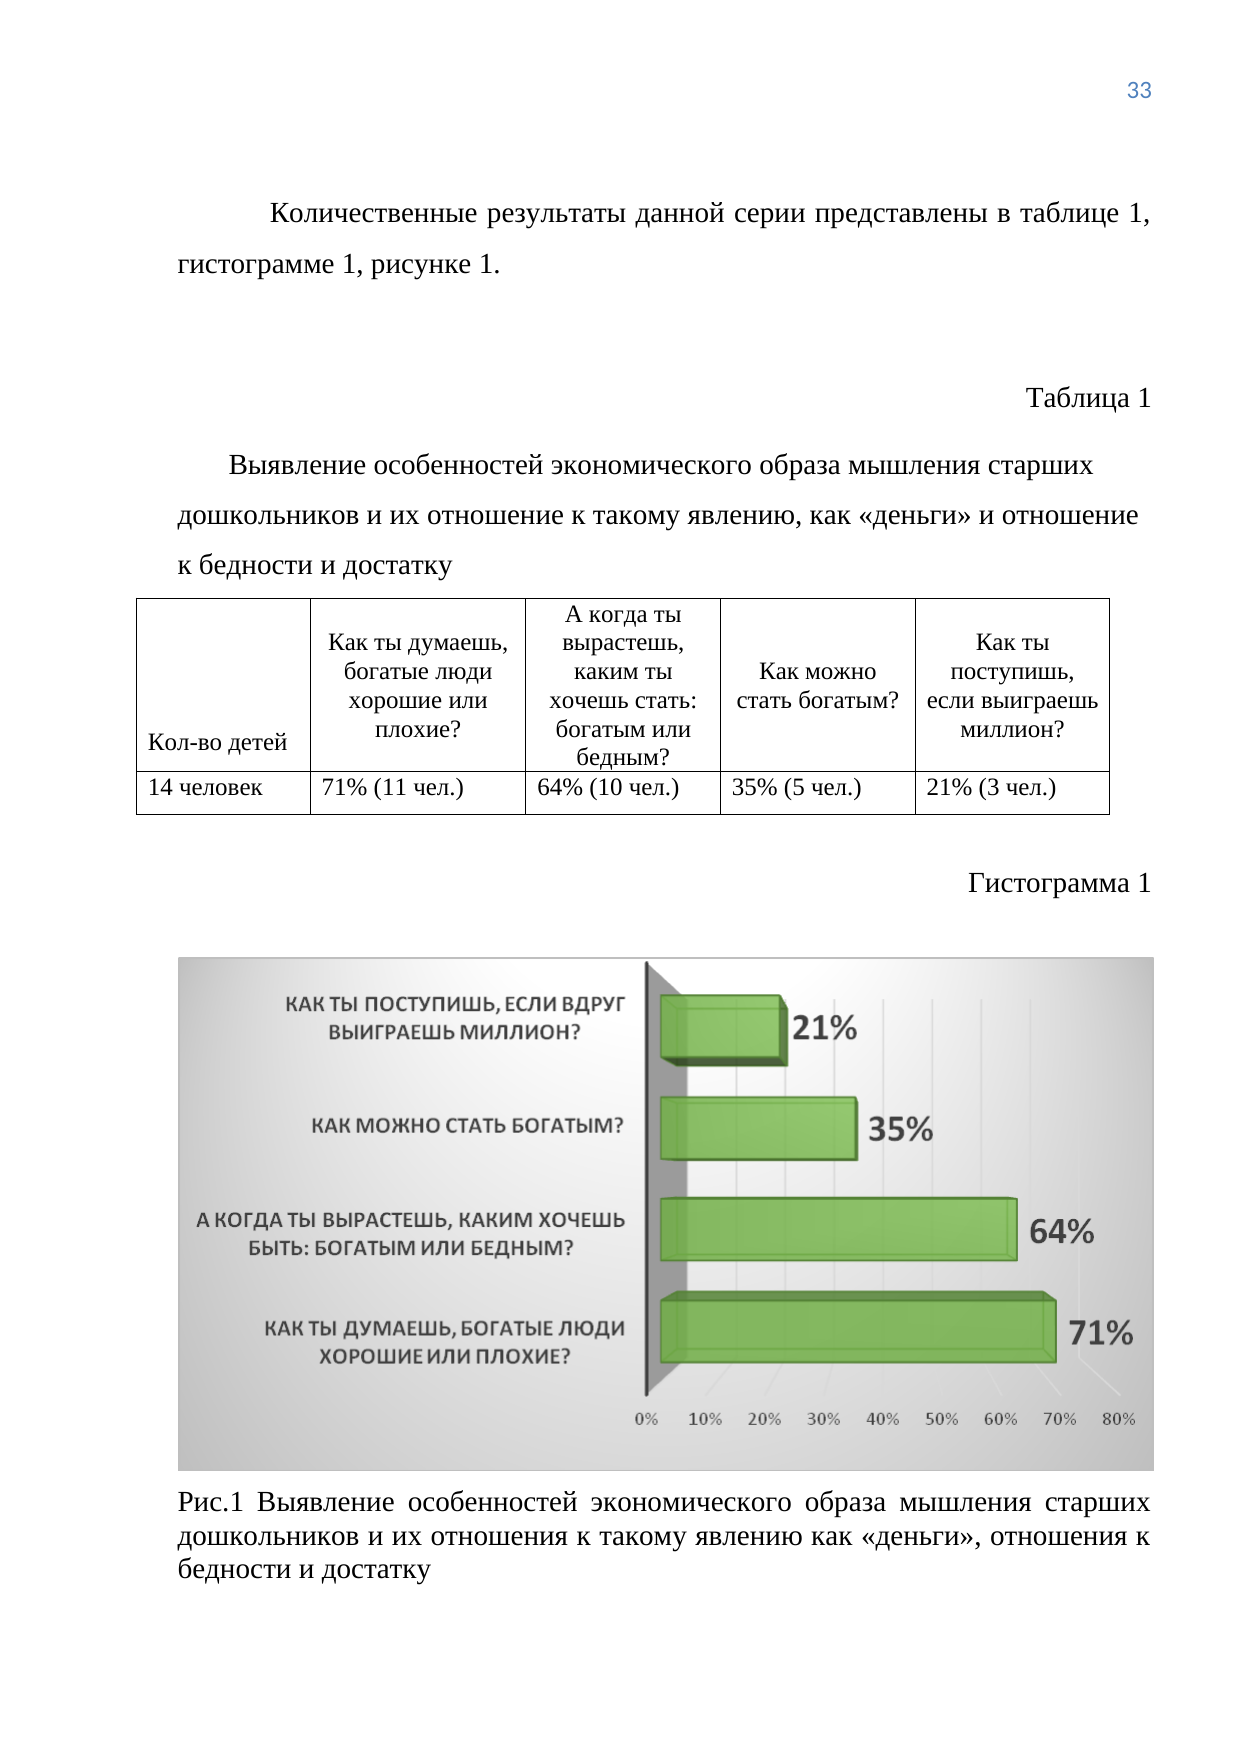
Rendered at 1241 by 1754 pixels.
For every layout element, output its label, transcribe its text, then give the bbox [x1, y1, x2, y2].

text Таблица 1 [177, 380, 1152, 413]
table_header Кол-во детей [137, 599, 310, 771]
table_cell 21% (3 чел.) [916, 772, 1109, 814]
table_cell 64% (10 чел.) [526, 772, 720, 814]
table_header Как ты думаешь, богатые люди хорошие или плохие? [311, 599, 525, 771]
table_header Как ты поступишь, если выиграешь миллион? [916, 599, 1109, 771]
text Количественные результаты данной серии представлены в таблице 1, гистограмме 1, рисунке 1. [177, 196, 1152, 279]
table_cell 14 человек [137, 772, 310, 814]
text Выявление особенностей экономического образа мышления старших дошкольников и их отношение к такому явлению, как «деньги» и отношение к бедности и достатку [177, 447, 1152, 581]
text Гистограмма 1 [148, 866, 1152, 899]
picture [177, 957, 1154, 1471]
table_cell 35% (5 чел.) [721, 772, 915, 814]
text Рис.1 Выявление особенностей экономического образа мышления старших дошкольников и их отношения к такому явлению как «деньги», отношения к бедности и достатку [177, 1484, 1152, 1585]
table_cell 71% (11 чел.) [311, 772, 525, 814]
table_header Как можно стать богатым? [721, 599, 915, 771]
table_header А когда ты вырастешь, каким ты хочешь стать: богатым или бедным? [526, 599, 720, 771]
